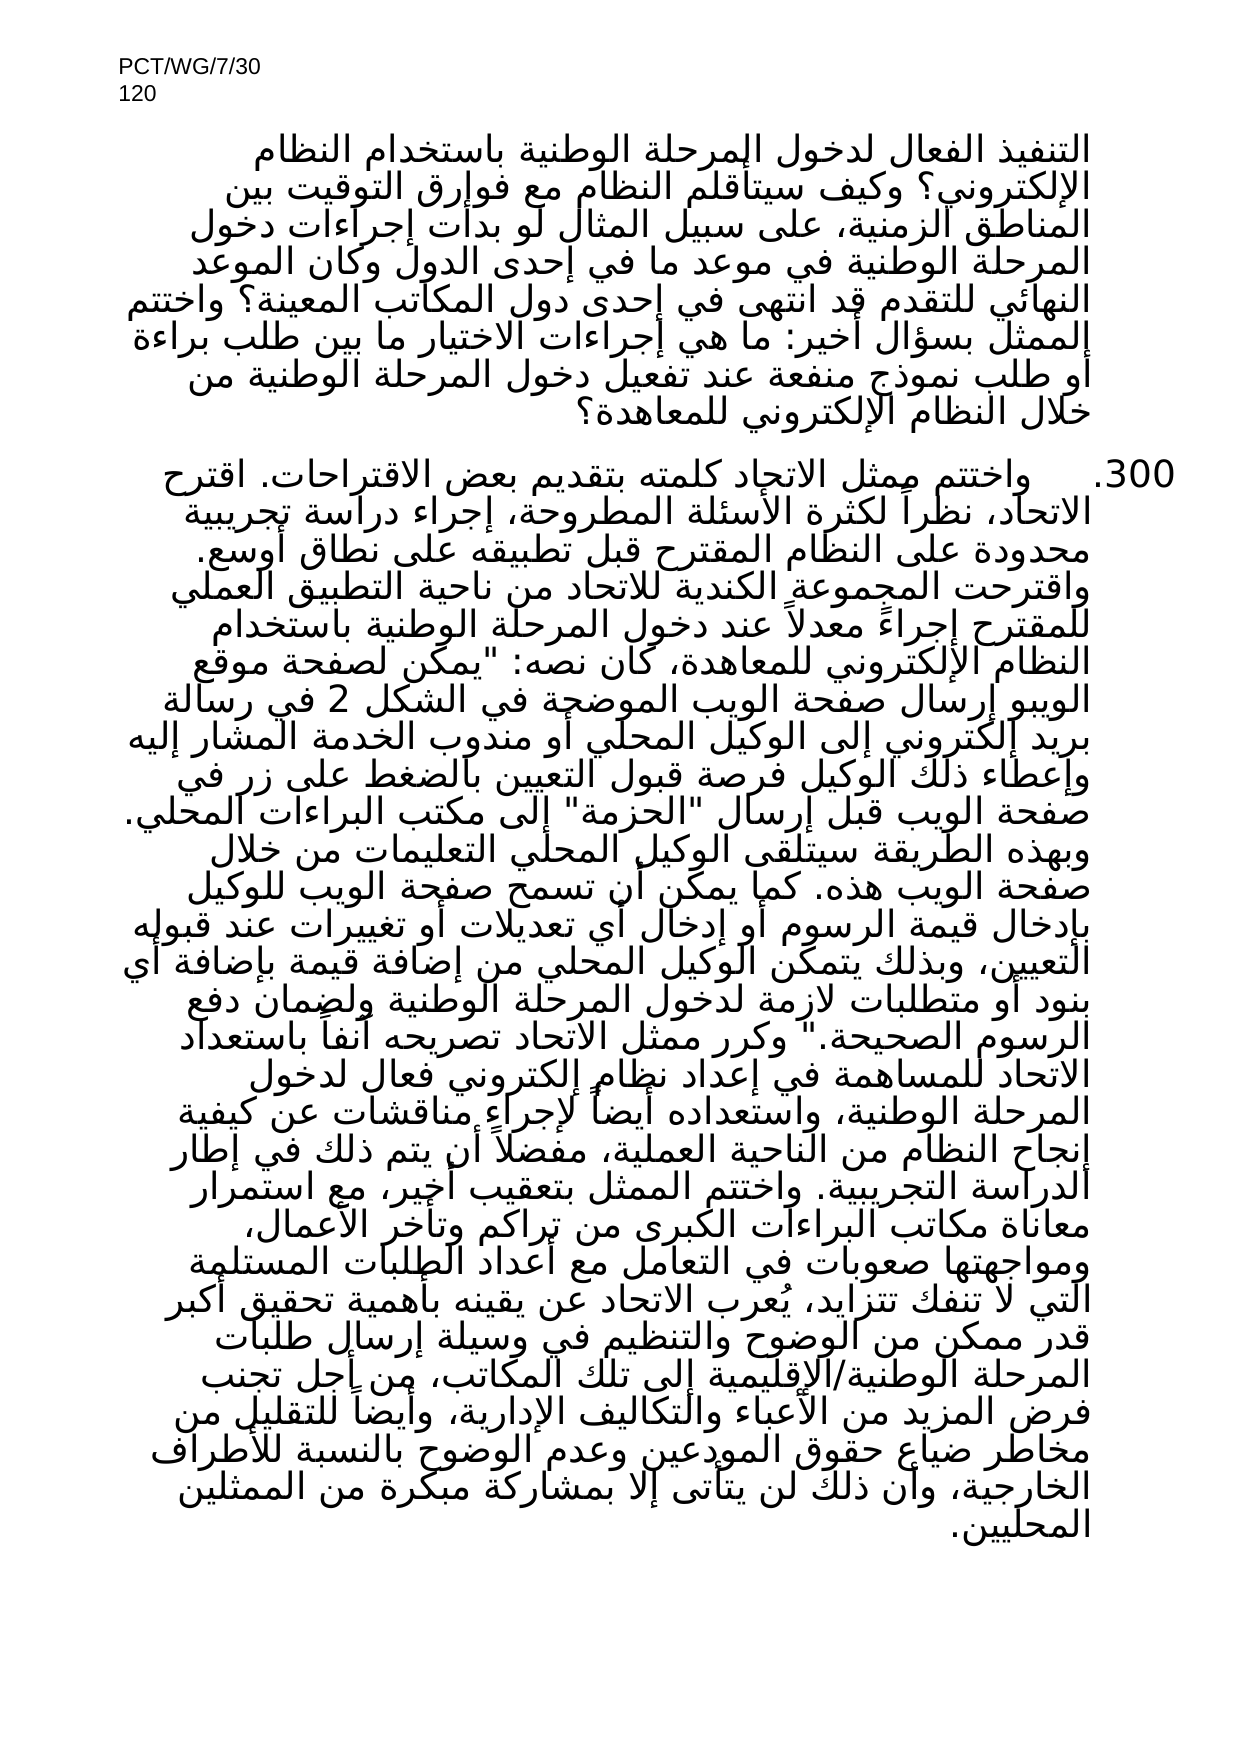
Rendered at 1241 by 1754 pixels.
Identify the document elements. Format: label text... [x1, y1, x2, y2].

text واختتم ممثل الاتحاد كلمته بتقديم بعض الاقتراحات. اقترح الاتحاد، نظراً لكثرة الأسئلة المطروحة، إجراء دراسة تجريبية محدودة على النظام المقترح قبل تطبيقه على نطاق أوسع. واقترحت المجموعة الكندية للاتحاد من ناحية التطبيق العملي للمقترح إجراءً معدلاً عند دخول المرحلة الوطنية باستخدام النظام الإلكتروني للمعاهدة، كان نصه: "يمكن لصفحة موقع الويبو إرسال صفحة الويب الموضحة في الشكل 2 في رسالة بريد إلكتروني إلى الوكيل المحلي أو مندوب الخدمة المشار إليه وإعطاء ذلك الوكيل فرصة قبول التعيين بالضغط على زر في صفحة الويب قبل إرسال "الحزمة" إلى مكتب البراءات المحلي. وبهذه الطريقة سيتلقى الوكيل المحلي التعليمات من خلال صفحة الويب هذه. كما يمكن أن تسمح صفحة الويب للوكيل بإدخال قيمة الرسوم أو إدخال أي تعديلات أو تغييرات عند قبوله التعيين، وبذلك يتمكن الوكيل المحلي من إضافة قيمة بإضافة أي بنود أو متطلبات لازمة لدخول المرحلة الوطنية ولضمان دفع الرسوم الصحيحة." وكرر ممثل الاتحاد تصريحه آنفاً باستعداد الاتحاد للمساهمة في إعداد نظام إلكتروني فعال لدخول المرحلة الوطنية، واستعداده أيضاً لإجراء مناقشات عن كيفية إنجاح النظام من الناحية العملية، مفضلاً أن يتم ذلك في إطار الدراسة التجريبية. واختتم الممثل بتعقيب أخير، مع استمرار معاناة مكاتب البراءات الكبرى من تراكم وتأخر الأعمال، ومواجهتها صعوبات في التعامل مع أعداد الطلبات المستلمة التي لا تنفك تتزايد، يُعرب الاتحاد عن يقينه بأهمية تحقيق أكبر قدر ممكن من الوضوح والتنظيم في وسيلة إرسال طلبات المرحلة الوطنية/الإقليمية إلى تلك المكاتب، من أجل تجنب فرض المزيد من الأعباء والتكاليف الإدارية، وأيضاً للتقليل من مخاطر ضياع حقوق المودعين وعدم الوضوح بالنسبة للأطراف الخارجية، وأن ذلك لن يتأتى إلا بمشاركة مبكرة من الممثلين المحليين. [118, 457, 1092, 1545]
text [118, 132, 1092, 432]
